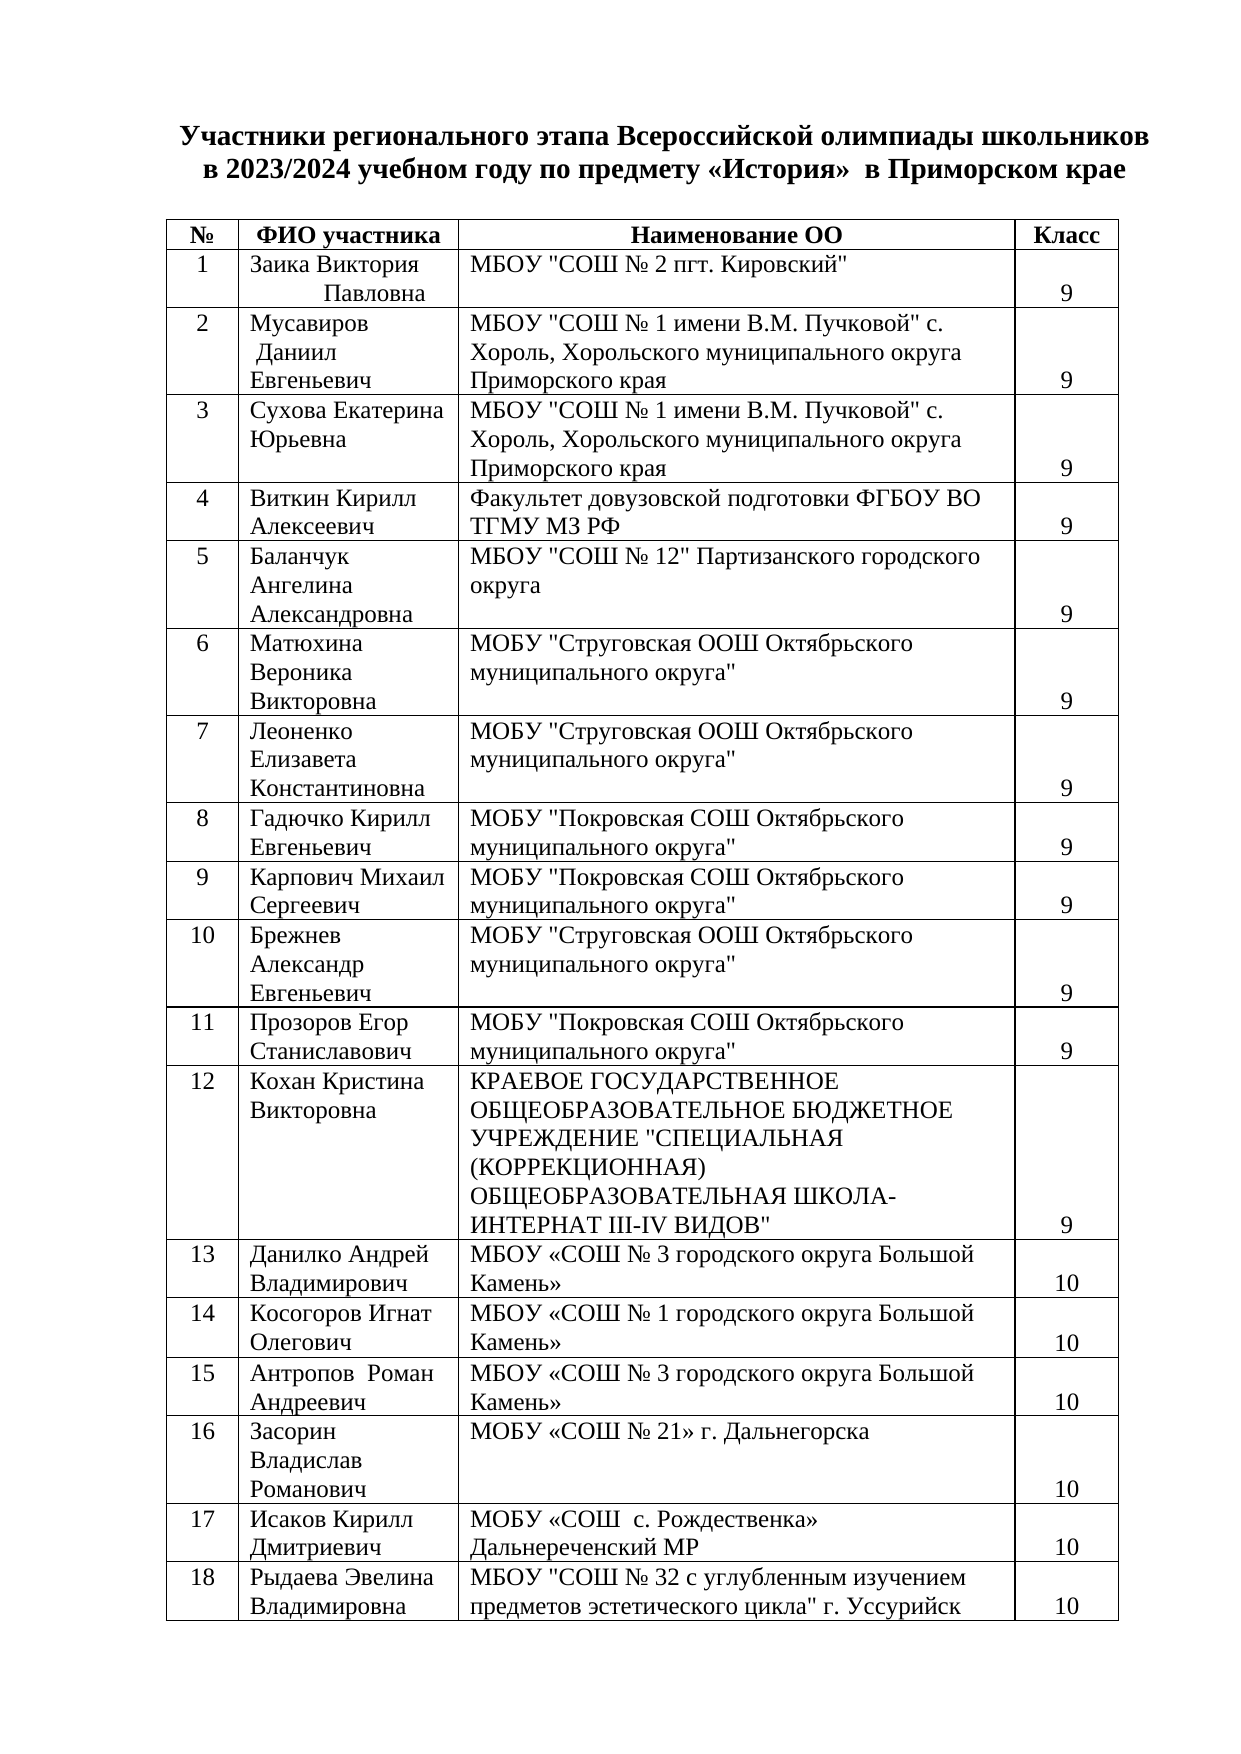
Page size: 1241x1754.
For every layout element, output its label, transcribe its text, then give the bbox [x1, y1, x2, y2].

table_cell 11 [167, 1008, 238, 1065]
table_cell 9 [1016, 629, 1118, 715]
table_cell Баланчук Ангелина Александровна [239, 541, 458, 627]
table_cell МОБУ «СОШ № 21» г. Дальнегорска [459, 1416, 1014, 1503]
table_cell 9 [1016, 250, 1118, 307]
table_cell 10 [1016, 1298, 1118, 1357]
table_cell МОБУ "Покровская СОШ Октябрьского муниципального округа" [459, 862, 1014, 919]
table_cell Леоненко Елизавета Константиновна [239, 716, 458, 802]
table_cell МОБУ "Струговская ООШ Октябрьского муниципального округа" [459, 920, 1014, 1006]
table_cell МБОУ «СОШ № 1 городского округа Большой Камень» [459, 1298, 1014, 1357]
table_cell 5 [167, 541, 238, 627]
table_cell Мусавиров Даниил Евгеньевич [239, 308, 458, 394]
table_cell 13 [167, 1240, 238, 1297]
table_header ФИО участника [239, 220, 458, 248]
table_cell Заика Виктория Павловна [239, 250, 458, 307]
table_header № [167, 220, 238, 248]
table_cell КРАЕВОЕ ГОСУДАРСТВЕННОЕ ОБЩЕОБРАЗОВАТЕЛЬНОЕ БЮДЖЕТНОЕ УЧРЕЖДЕНИЕ "СПЕЦИАЛЬНАЯ (КОРРЕКЦИОННАЯ) ОБЩЕОБРАЗОВАТЕЛЬНАЯ ШКОЛА-ИНТЕРНАТ III-IV ВИДОВ" [459, 1066, 1014, 1238]
table_cell 6 [167, 629, 238, 715]
table_cell 7 [167, 716, 238, 802]
table_cell 9 [1016, 862, 1118, 919]
table_cell МОБУ "Струговская ООШ Октябрьского муниципального округа" [459, 716, 1014, 802]
table_cell МОБУ «СОШ с. Рождественка» Дальнереченский МР [459, 1504, 1014, 1561]
table_cell МБОУ "СОШ № 12" Партизанского городского округа [459, 541, 1014, 627]
table_cell Виткин Кирилл Алексеевич [239, 483, 458, 540]
table_cell 10 [1016, 1358, 1118, 1415]
table_cell 2 [167, 308, 238, 394]
table_cell Брежнев Александр Евгеньевич [239, 920, 458, 1006]
table_cell МБОУ "СОШ № 2 пгт. Кировский" [459, 250, 1014, 307]
table_cell Засорин Владислав Романович [239, 1416, 458, 1503]
table_cell 10 [1016, 1562, 1118, 1620]
table_cell 9 [1016, 395, 1118, 482]
table_cell МОБУ "Покровская СОШ Октябрьского муниципального округа" [459, 1008, 1014, 1065]
table_cell МБОУ "СОШ № 1 имени В.М. Пучковой" с. Хороль, Хорольского муниципального округа Приморского края [459, 395, 1014, 482]
table_cell Антропов Роман Андреевич [239, 1358, 458, 1415]
table_cell Гадючко Кирилл Евгеньевич [239, 803, 458, 861]
table_cell 9 [1016, 1008, 1118, 1065]
table_cell 1 [167, 250, 238, 307]
table_cell 9 [167, 862, 238, 919]
table_cell МБОУ "СОШ № 1 имени В.М. Пучковой" с. Хороль, Хорольского муниципального округа Приморского края [459, 308, 1014, 394]
table_cell МОБУ "Покровская СОШ Октябрьского муниципального округа" [459, 803, 1014, 861]
table_cell 10 [167, 920, 238, 1006]
table_cell 9 [1016, 716, 1118, 802]
table_cell 9 [1016, 483, 1118, 540]
table_cell МБОУ «СОШ № 3 городского округа Большой Камень» [459, 1240, 1014, 1297]
table_cell Данилко Андрей Владимирович [239, 1240, 458, 1297]
table_cell 15 [167, 1358, 238, 1415]
table_cell Кохан Кристина Викторовна [239, 1066, 458, 1238]
table_cell Факультет довузовской подготовки ФГБОУ ВО ТГМУ МЗ РФ [459, 483, 1014, 540]
table_cell 9 [1016, 803, 1118, 861]
table_cell 8 [167, 803, 238, 861]
table_cell Исаков Кирилл Дмитриевич [239, 1504, 458, 1561]
table_cell 10 [1016, 1240, 1118, 1297]
table_cell 18 [167, 1562, 238, 1620]
table_cell 16 [167, 1416, 238, 1503]
table_header Наименование ОО [459, 220, 1014, 248]
table_cell 10 [1016, 1504, 1118, 1561]
table_cell 9 [1016, 541, 1118, 627]
table_cell Прозоров Егор Станиславович [239, 1008, 458, 1065]
table_cell 3 [167, 395, 238, 482]
table_cell 12 [167, 1066, 238, 1238]
table_header Класс [1016, 220, 1118, 248]
table_cell Косогоров Игнат Олегович [239, 1298, 458, 1357]
table_cell 9 [1016, 920, 1118, 1006]
table_cell Карпович Михаил Сергеевич [239, 862, 458, 919]
table_cell МБОУ «СОШ № 3 городского округа Большой Камень» [459, 1358, 1014, 1415]
table_cell 10 [1016, 1416, 1118, 1503]
table_cell Рыдаева Эвелина Владимировна [239, 1562, 458, 1620]
table_cell 14 [167, 1298, 238, 1357]
table_cell МБОУ "СОШ № 32 с углубленным изучением предметов эстетического цикла" г. Уссурийск [459, 1562, 1014, 1620]
table_cell Матюхина Вероника Викторовна [239, 629, 458, 715]
table_cell 9 [1016, 308, 1118, 394]
text Участники регионального этапа Всероссийской олимпиады школьников в 2023/2024 учебном году по предмету «История» в Приморском крае [177, 118, 1152, 185]
table_cell 9 [1016, 1066, 1118, 1238]
table_cell 17 [167, 1504, 238, 1561]
table_cell Сухова Екатерина Юрьевна [239, 395, 458, 482]
table_cell МОБУ "Струговская ООШ Октябрьского муниципального округа" [459, 629, 1014, 715]
table_cell 4 [167, 483, 238, 540]
